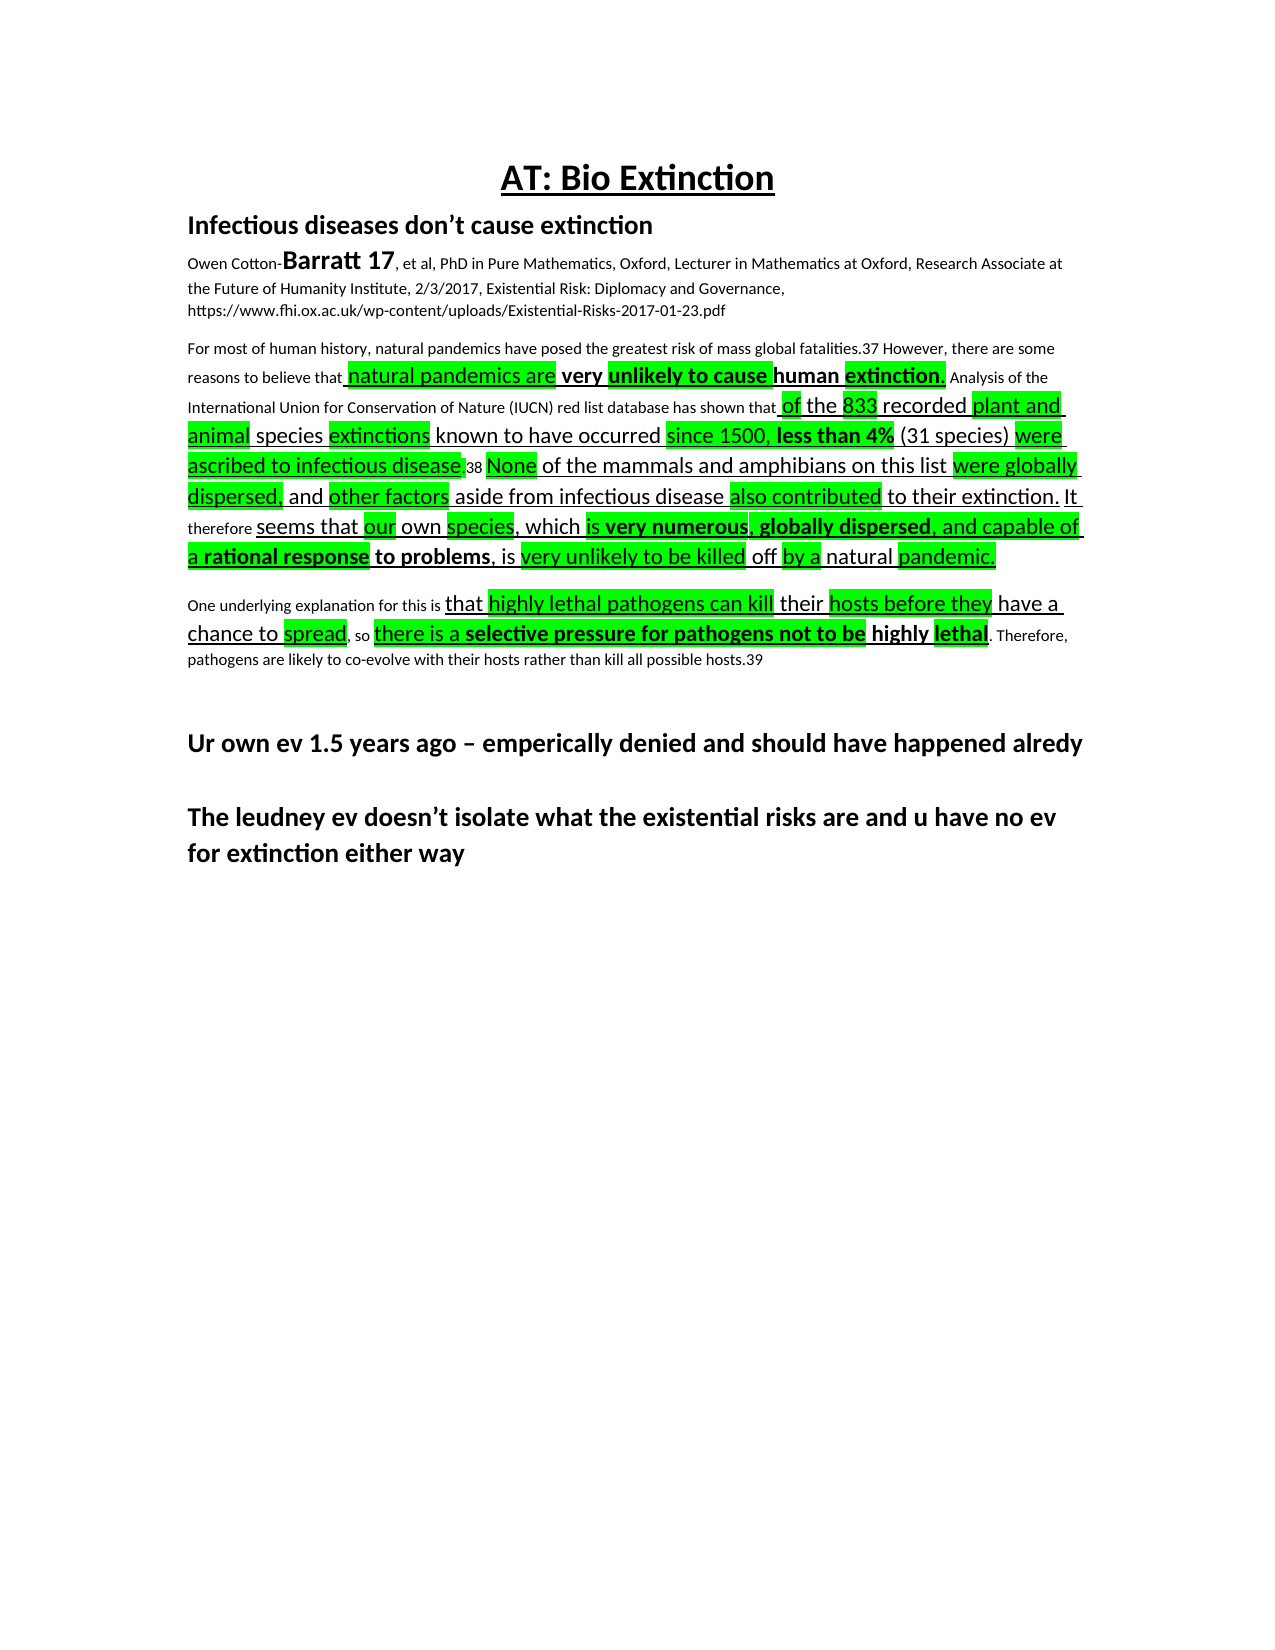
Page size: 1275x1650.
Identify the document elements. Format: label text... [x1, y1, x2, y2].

text Owen Cotton-Barratt 17, et al, PhD in Pure Mathematics, Oxford, Lecturer in Mathematics at Oxford, Research Associate at the Future of Humanity Institute, 2/3/2017, Existential Risk: Diplomacy and Governance, https://www.fhi.ox.ac.uk/wp-content/uploads/Existential-Risks-2017-01-23.pdf [187, 243, 1087, 320]
subtitle The leudney ev doesn’t isolate what the existential risks are and u have no ev for extinction either way [187, 800, 1087, 869]
subtitle Ur own ev 1.5 years ago – emperically denied and should have happened alredy [187, 726, 1087, 759]
text One underlying explanation for this is that highly lethal pathogens can kill their hosts before they have a chance to spread, so there is a selective pressure for pathogens not to be highly lethal. Therefore, pathogens are likely to co-evolve with their hosts rather than kill all possible hosts.39 [187, 589, 1087, 669]
subtitle Infectious diseases don’t cause extinction [187, 208, 1087, 241]
subtitle AT: Bio Extinction [187, 154, 1087, 200]
text For most of human history, natural pandemics have posed the greatest risk of mass global fatalities.37 However, there are some reasons to believe that natural pandemics are very unlikely to cause human extinction. Analysis of the International Union for Conservation of Nature (IUCN) red list database has shown that of the 833 recorded plant and animal species extinctions known to have occurred since 1500, less than 4% (31 species) were ascribed to infectious disease.38 None of the mammals and amphibians on this list were globally dispersed, and other factors aside from infectious disease also contributed to their extinction. It therefore seems that our own species, which is very numerous, globally dispersed, and capable of a rational response to problems, is very unlikely to be killed off by a natural pandemic. [187, 338, 1087, 570]
